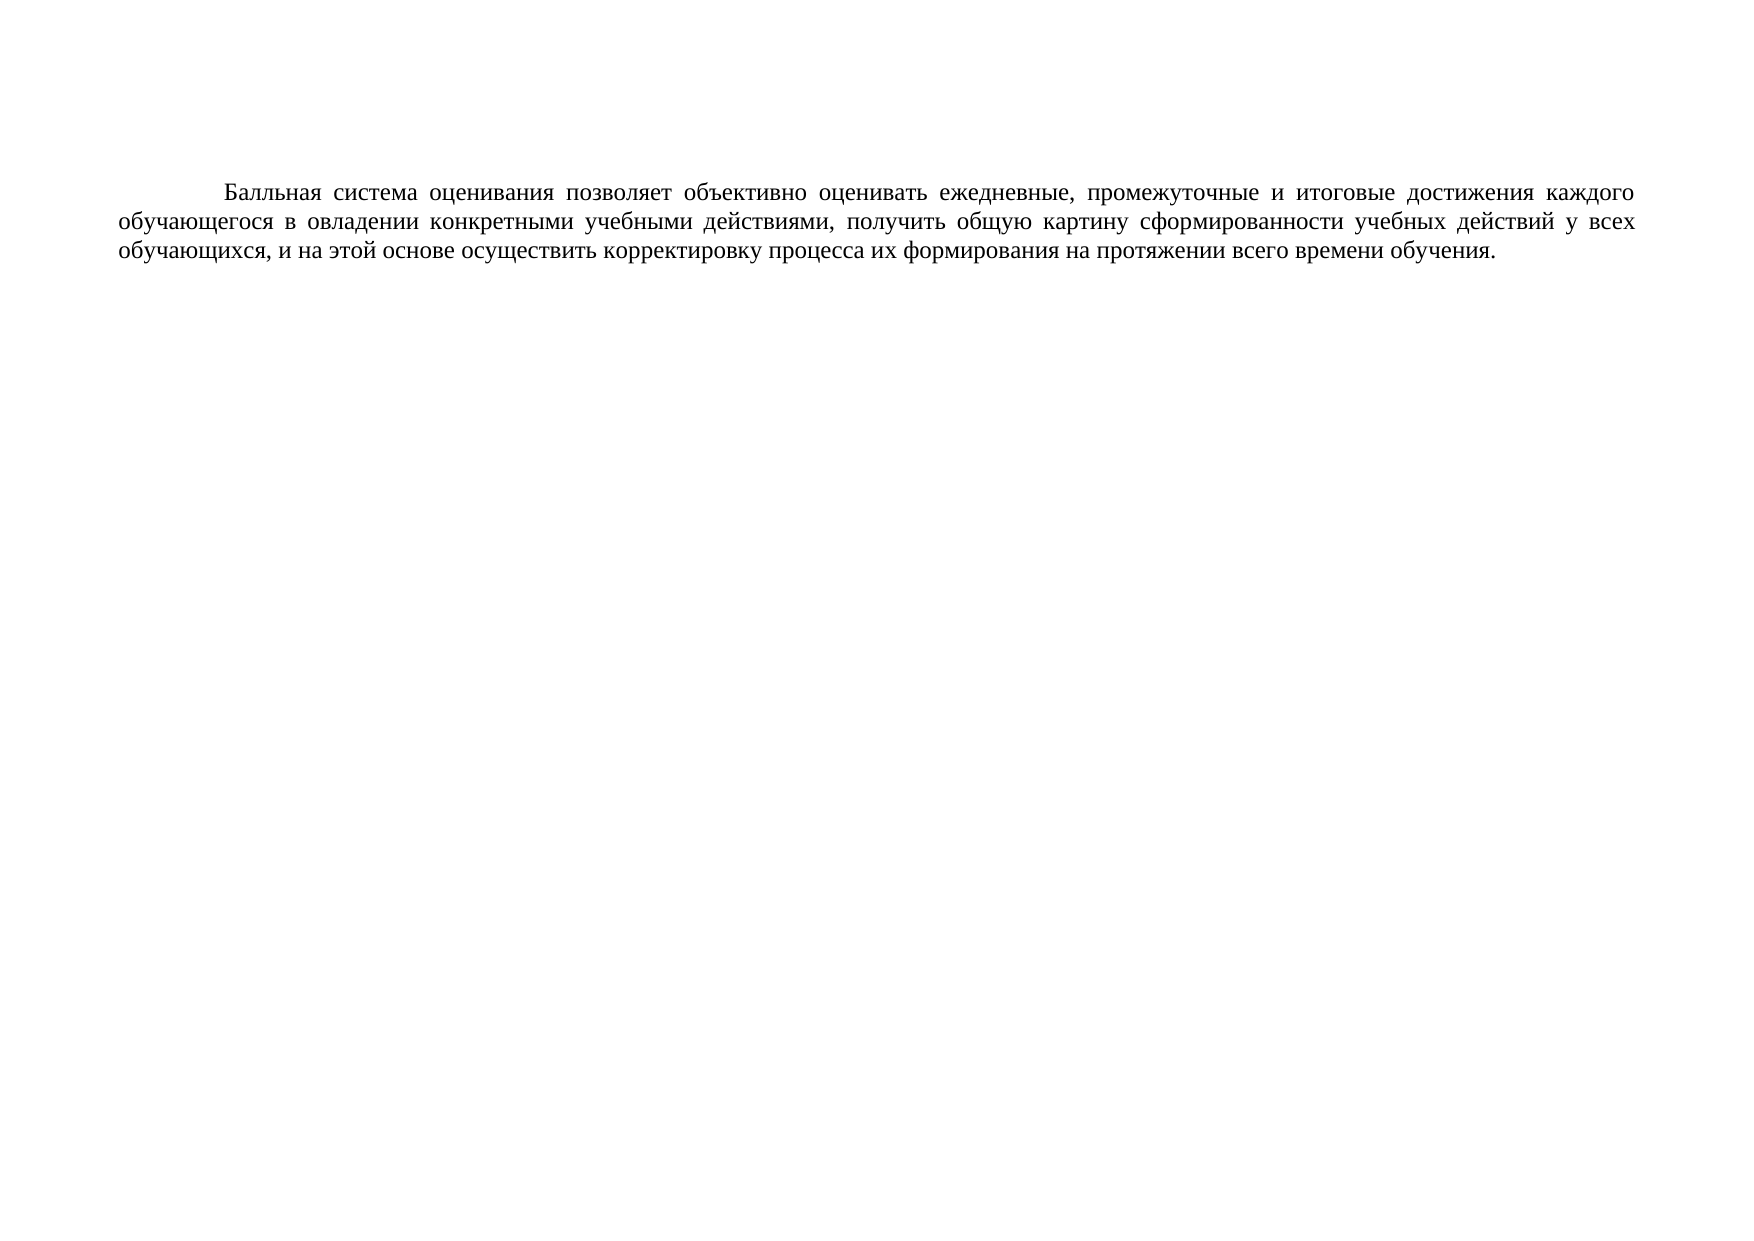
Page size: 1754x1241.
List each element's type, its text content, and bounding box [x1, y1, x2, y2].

text Балльная система оценивания позволяет объективно оценивать ежедневные, промежуточные и итоговые достижения каждого обучающегося в овладении конкретными учебными действиями, получить общую картину сформированности учебных действий у всех обучающихся, и на этой основе осуществить корректировку процесса их формирования на протяжении всего времени обучения. [118, 177, 1636, 263]
